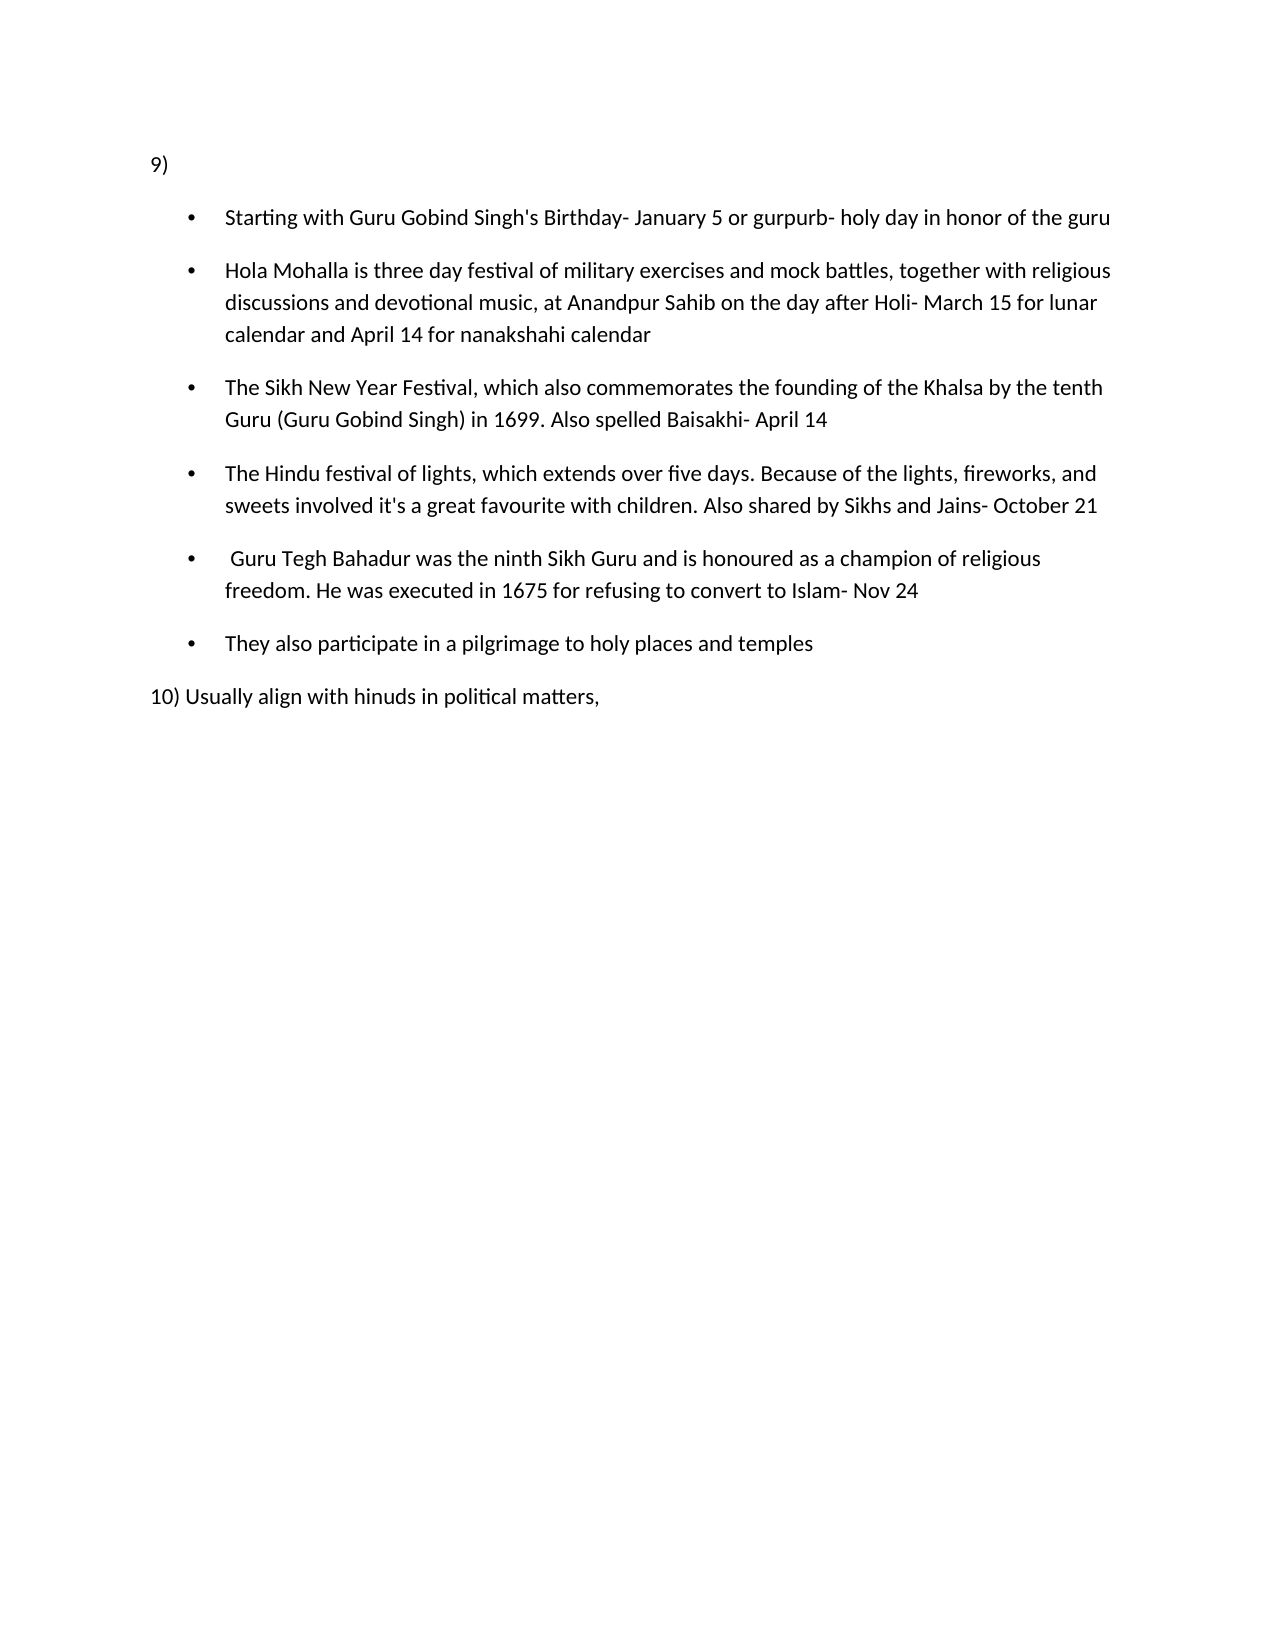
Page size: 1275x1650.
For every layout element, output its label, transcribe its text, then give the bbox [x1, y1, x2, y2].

list They also participate in a pilgrimage to holy places and temples [187, 629, 1125, 657]
list Hola Mohalla is three day festival of military exercises and mock battles, together with religious discussions and devotional music, at Anandpur Sahib on the day after Holi- March 15 for lunar calendar and April 14 for nanakshahi calendar [187, 256, 1125, 348]
list Guru Tegh Bahadur was the ninth Sikh Guru and is honoured as a champion of religious freedom. He was executed in 1675 for refusing to convert to Islam- Nov 24 [187, 544, 1125, 604]
list The Sikh New Year Festival, which also commemorates the founding of the Khalsa by the tenth Guru (Guru Gobind Singh) in 1699. Also spelled Baisakhi- April 14 [187, 373, 1125, 434]
list Starting with Guru Gobind Singh's Birthday- January 5 or gurpurb- holy day in honor of the guru [187, 203, 1125, 231]
text 10) Usually align with hinuds in political matters, [150, 682, 1125, 710]
text 9) [150, 150, 1125, 178]
list The Hindu festival of lights, which extends over five days. Because of the lights, fireworks, and sweets involved it's a great favourite with children. Also shared by Sikhs and Jains- October 21 [187, 459, 1125, 519]
